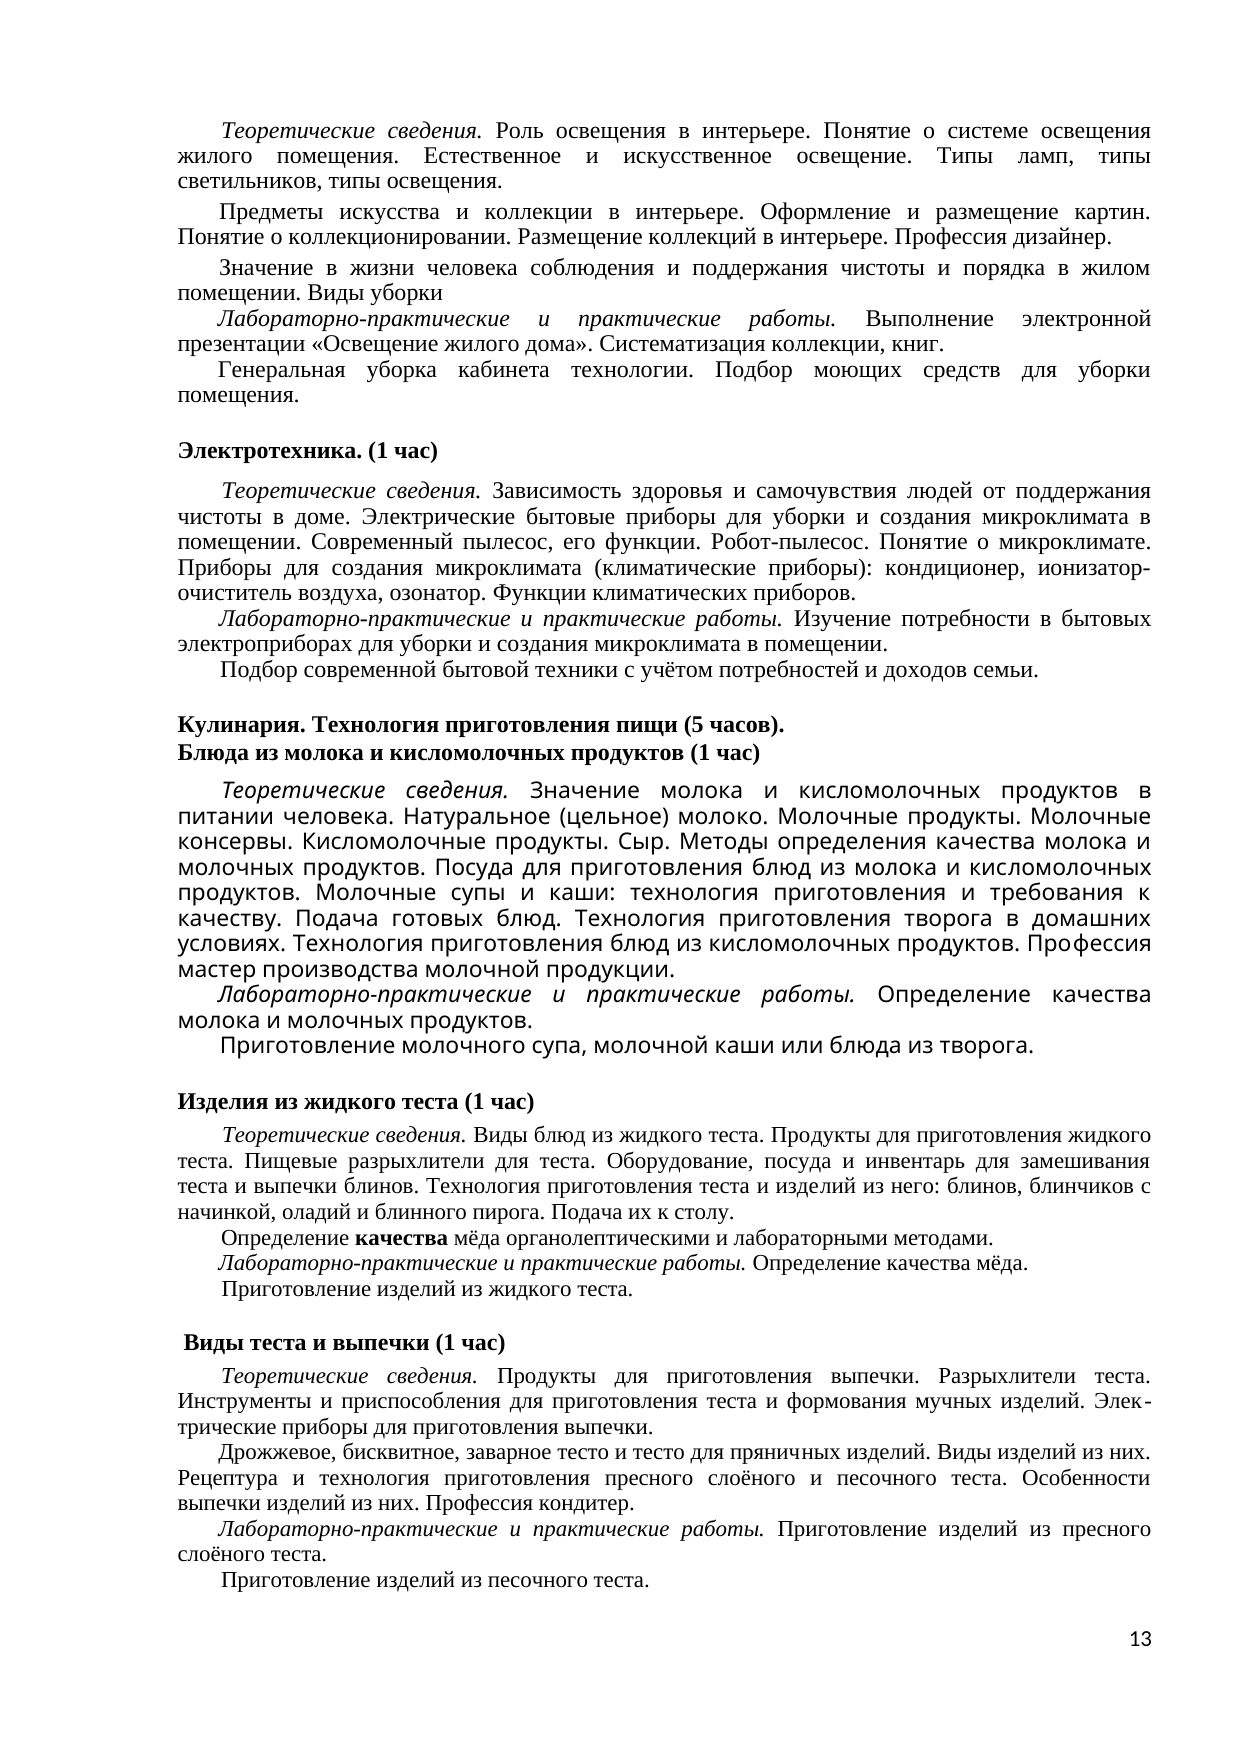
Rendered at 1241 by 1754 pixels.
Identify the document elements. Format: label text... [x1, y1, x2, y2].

text Теоретические сведения. Значение молока и кисломолочных продуктов в питании человека. Натуральное (цельное) молоко. Молочные продукты. Молочные консервы. Кисломолочные продукты. Сыр. Методы определения качества молока и молочных продуктов. Посуда для приготовления блюд из молока и кисломолочных продуктов. Молочные супы и каши: технология приготовления и требования к качеству. Подача готовых блюд. Технология приготовления творога в домашних условиях. Технология приготовления блюд из кисломолочных продуктов. Профессия мастер производства молочной продукции. [177, 778, 1152, 982]
text Дрожжевое, бисквитное, заварное тесто и тесто для пряничных изделий. Виды изделий из них. Рецептура и технология приготовления пресного слоёного и песочного теста. Особенности выпечки изделий из них. Профессия кондитер. [177, 1439, 1152, 1516]
text Теоретические сведения. Виды блюд из жидкого теста. Продукты для приготовления жидкого теста. Пищевые разрыхлители для теста. Оборудование, посуда и инвентарь для замешивания теста и выпечки блинов. Технология приготовления теста и изделий из него: блинов, блинчиков с начинкой, оладий и блинного пирога. Подача их к столу. [177, 1122, 1152, 1224]
text Значение в жизни человека соблюдения и поддержания чистоты и порядка в жилом помещении. Виды уборки [177, 255, 1152, 306]
text Подбор современной бытовой техники с учётом потребностей и доходов семьи. [177, 657, 1152, 682]
text Электротехника. (1 час) [177, 436, 1152, 463]
text Виды теста и выпечки (1 час) [177, 1327, 1152, 1355]
text Лабораторно-практические и практические работы. Определение качества мёда. [177, 1250, 1152, 1276]
text Приготовление изделий из песочного теста. [221, 1567, 1152, 1592]
text Лабораторно-практические и практические работы. Определение качества молока и молочных продуктов. [177, 982, 1152, 1033]
text Лабораторно-практические и практические работы. Приготовление изделий из пресного слоёного теста. [177, 1516, 1152, 1567]
text Предметы искусства и коллекции в интерьере. Оформление и размещение картин. Понятие о коллекционировании. Размещение коллекций в интерьере. Профессия дизайнер. [177, 199, 1152, 250]
text Лабораторно-практические и практические работы. Выполнение электронной презентации «Освещение жилого дома». Систематизация коллекции, книг. [177, 306, 1152, 357]
text Блюда из молока и кисломолочных продуктов (1 час) [177, 738, 1152, 765]
text Приготовление молочного супа, молочной каши или блюда из творога. [177, 1033, 1152, 1059]
text Генеральная уборка кабинета технологии. Подбор моющих средств для уборки помещения. [177, 357, 1152, 408]
text Теоретические сведения. Зависимость здоровья и самочувствия людей от поддержания чистоты в доме. Электрические бытовые приборы для уборки и создания микроклимата в помещении. Современный пылесос, его функции. Робот-пылесос. Понятие о микроклимате. Приборы для создания микроклимата (климатические приборы): кондиционер, ионизатор-очиститель воздуха, озонатор. Функции климатических приборов. [177, 478, 1152, 606]
text Изделия из жидкого теста (1 час) [177, 1087, 1152, 1114]
text Теоретические сведения. Роль освещения в интерьере. Понятие о системе освещения жилого помещения. Естественное и искусственное освещение. Типы ламп, типы светильников, типы освещения. [177, 118, 1152, 193]
text Лабораторно-практические и практические работы. Изучение потребности в бытовых электроприборах для уборки и создания микроклимата в помещении. [177, 606, 1152, 657]
text Кулинария. Технология приготовления пищи (5 часов). [177, 710, 1152, 738]
text Приготовление изделий из жидкого теста. [221, 1276, 1152, 1301]
text Теоретические сведения. Продукты для приготовления выпечки. Разрыхлители теста. Инструменты и приспособления для приготовления теста и формования мучных изделий. Электрические приборы для приготовления выпечки. [177, 1363, 1152, 1439]
text Определение качества мёда органолептическими и лабораторными методами. [177, 1224, 1152, 1250]
